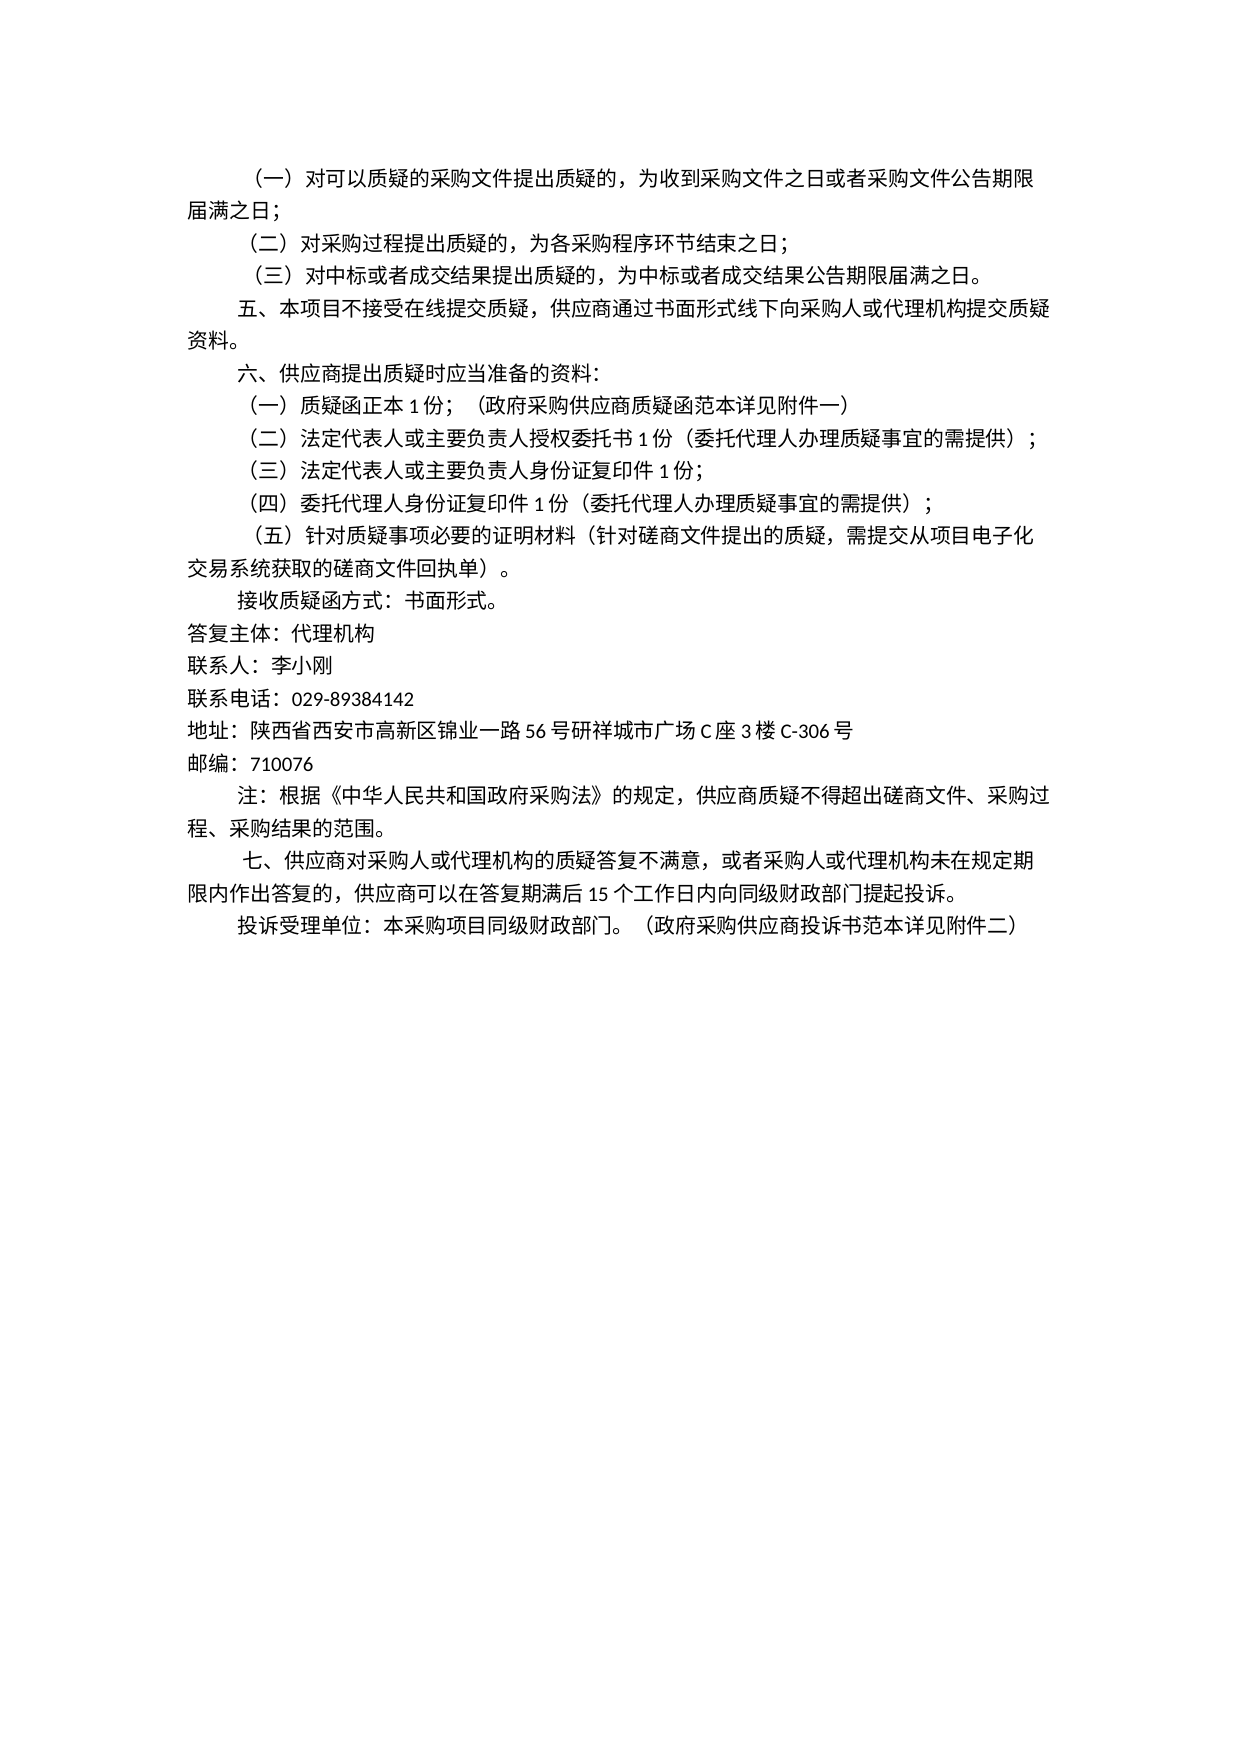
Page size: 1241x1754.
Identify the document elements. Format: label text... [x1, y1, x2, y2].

text 联系电话：029-89384142 [187, 682, 1053, 714]
text 五、本项目不接受在线提交质疑，供应商通过书面形式线下向采购人或代理机构提交质疑资料。 [187, 292, 1053, 357]
text （一）质疑函正本1份；（政府采购供应商质疑函范本详见附件一） [187, 389, 1053, 422]
text （五）针对质疑事项必要的证明材料（针对磋商文件提出的质疑，需提交从项目电子化交易系统获取的磋商文件回执单）。 [187, 519, 1053, 584]
text 邮编：710076 [187, 747, 1053, 779]
text 联系人：李小刚 [187, 649, 1053, 682]
text （二）法定代表人或主要负责人授权委托书1份（委托代理人办理质疑事宜的需提供）； [187, 422, 1053, 454]
text （一）对可以质疑的采购文件提出质疑的，为收到采购文件之日或者采购文件公告期限届满之日； [187, 162, 1053, 227]
text 接收质疑函方式：书面形式。 [187, 584, 1053, 617]
text 七、供应商对采购人或代理机构的质疑答复不满意，或者采购人或代理机构未在规定期限内作出答复的，供应商可以在答复期满后15个工作日内向同级财政部门提起投诉。 [187, 844, 1053, 909]
text （三）法定代表人或主要负责人身份证复印件1份； [187, 454, 1053, 487]
text 答复主体：代理机构 [187, 617, 1053, 649]
text 投诉受理单位：本采购项目同级财政部门。（政府采购供应商投诉书范本详见附件二） [187, 909, 1053, 942]
text 注：根据《中华人民共和国政府采购法》的规定，供应商质疑不得超出磋商文件、采购过程、采购结果的范围。 [187, 779, 1053, 844]
text 六、供应商提出质疑时应当准备的资料： [187, 357, 1053, 389]
text 地址：陕西省西安市高新区锦业一路56号研祥城市广场C座3楼C-306号 [187, 714, 1053, 747]
text （二）对采购过程提出质疑的，为各采购程序环节结束之日； [187, 227, 1053, 259]
text （四）委托代理人身份证复印件1份（委托代理人办理质疑事宜的需提供）； [187, 487, 1053, 519]
text （三）对中标或者成交结果提出质疑的，为中标或者成交结果公告期限届满之日。 [187, 259, 1053, 292]
